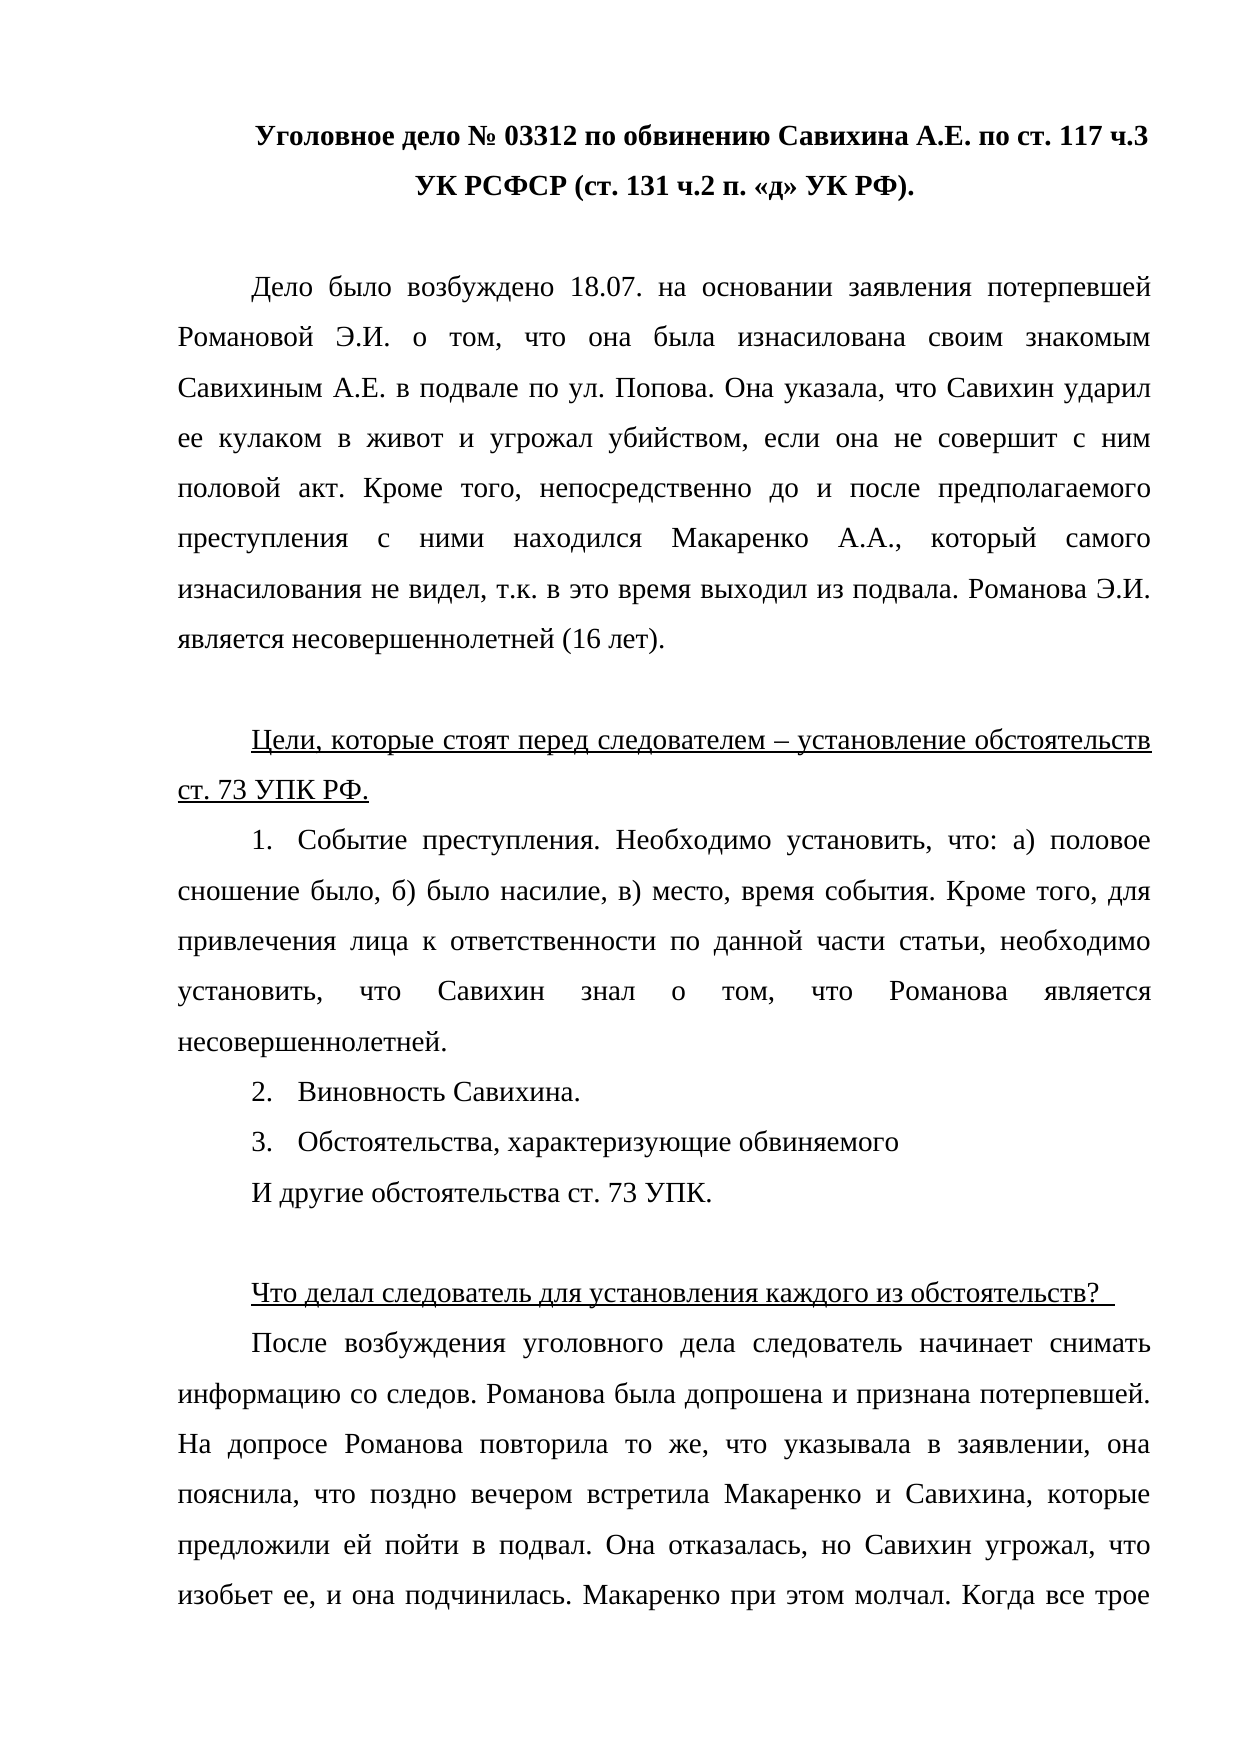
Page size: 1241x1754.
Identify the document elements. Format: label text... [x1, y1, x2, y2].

list Виновность Савихина. [177, 1074, 1152, 1108]
text Уголовное дело № 03312 по обвинению Савихина А.Е. по ст. 117 ч.3 УК РСФСР (ст. 131 ч.2 п. «д» УК РФ). [177, 118, 1152, 202]
text И другие обстоятельства ст. 73 УПК. [177, 1175, 1152, 1208]
text Что делал следователь для установления каждого из обстоятельств? [177, 1275, 1152, 1309]
list Событие преступления. Необходимо установить, что: а) половое сношение было, б) было насилие, в) место, время события. Кроме того, для привлечения лица к ответственности по данной части статьи, необходимо установить, что Савихин знал о том, что Романова является несовершеннолетней. [177, 822, 1152, 1057]
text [177, 1326, 1152, 1611]
text Цели, которые стоят перед следователем – установление обстоятельств ст. 73 УПК РФ. [177, 722, 1152, 806]
list Обстоятельства, характеризующие обвиняемого [177, 1124, 1152, 1158]
text Дело было возбуждено 18.07. на основании заявления потерпевшей Романовой Э.И. о том, что она была изнасилована своим знакомым Савихиным А.Е. в подвале по ул. Попова. Она указала, что Савихин ударил ее кулаком в живот и угрожал убийством, если она не совершит с ним половой акт. Кроме того, непосредственно до и после предполагаемого преступления с ними находился Макаренко А.А., который самого изнасилования не видел, т.к. в это время выходил из подвала. Романова Э.И. является несовершеннолетней (16 лет). [177, 269, 1152, 655]
